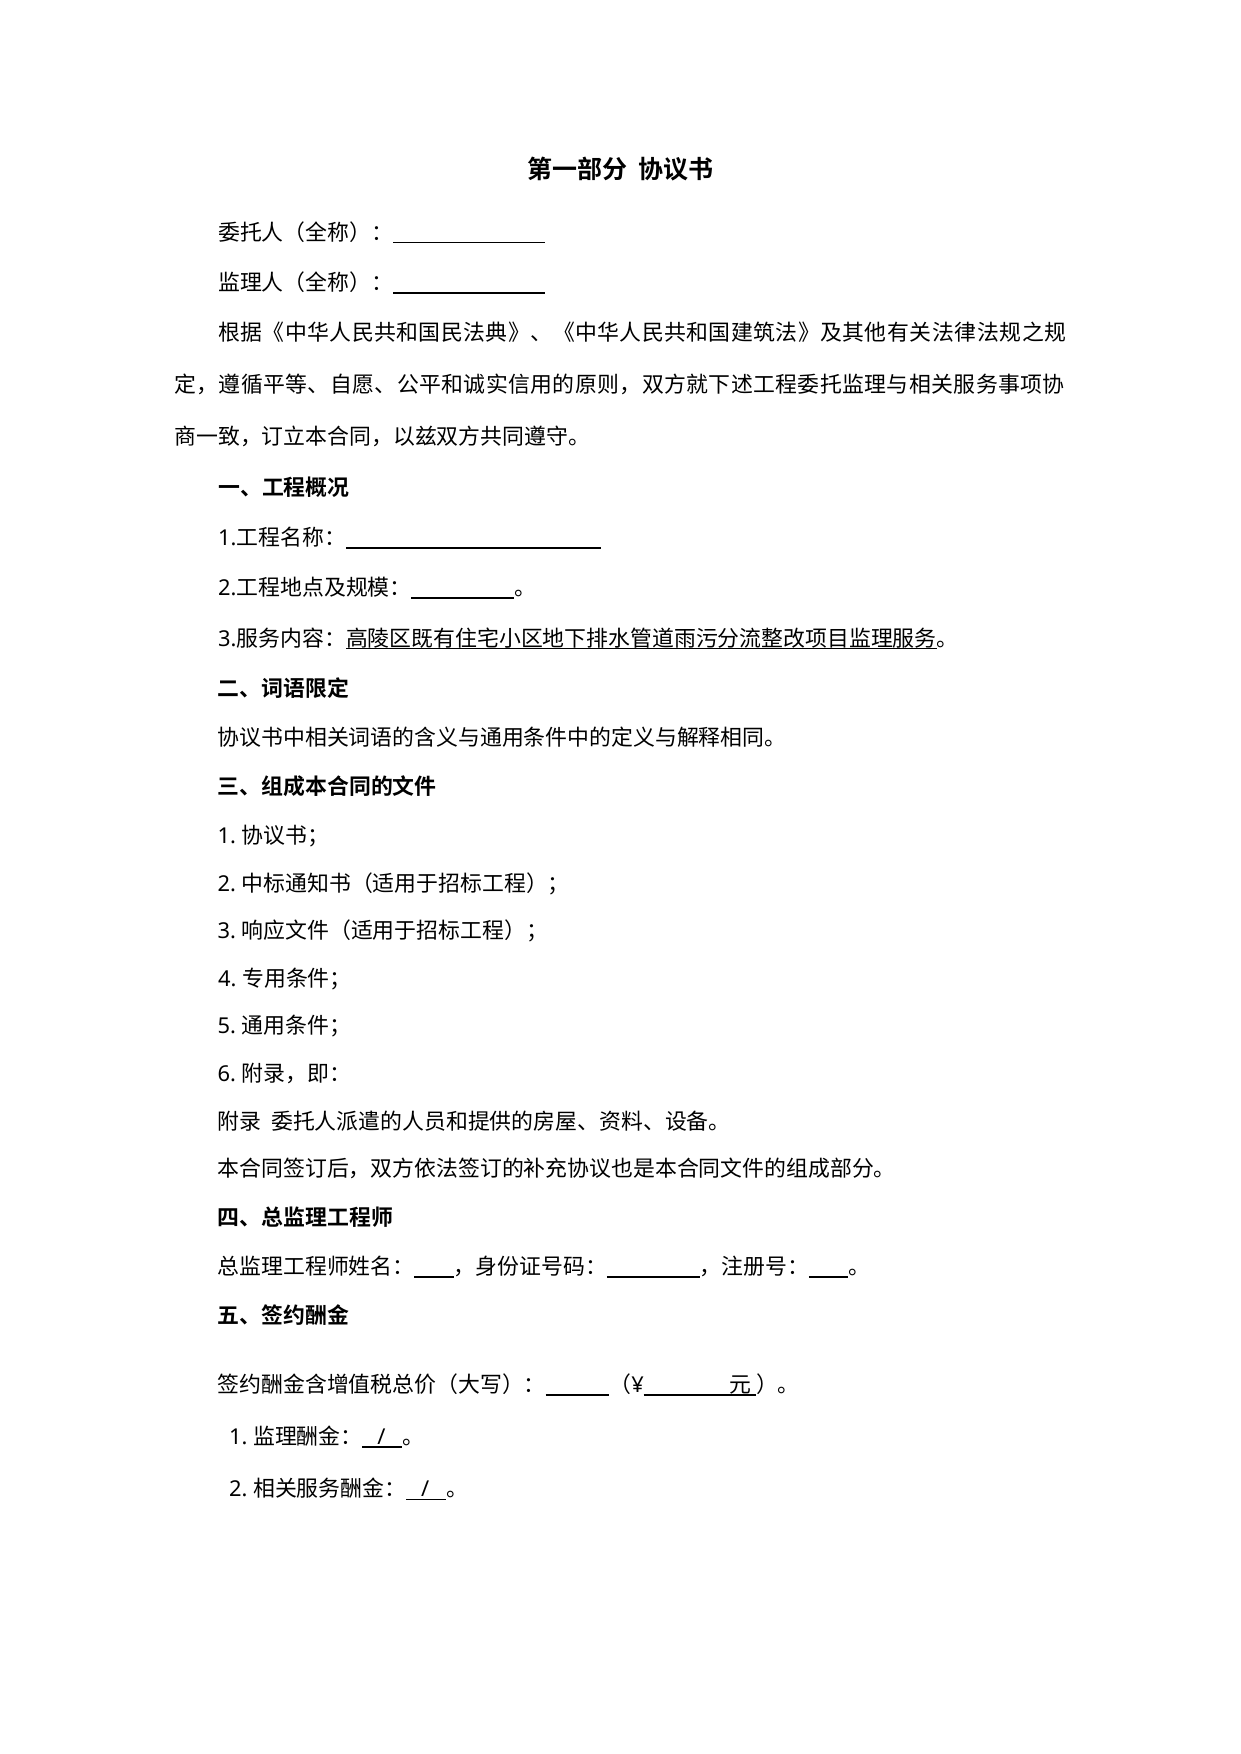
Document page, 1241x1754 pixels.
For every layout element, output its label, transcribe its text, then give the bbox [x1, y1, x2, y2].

text 2.工程地点及规模： 。 [174, 569, 1066, 603]
text 1. 协议书； [174, 818, 1066, 850]
text 5. 通用条件； [174, 1008, 1066, 1040]
text 委托人（全称）： [174, 213, 1066, 248]
text 一、工程概况 [174, 468, 1066, 503]
text 签约酬金含增值税总价（大写）： （¥ 元 ）。 [174, 1347, 1066, 1399]
text 第一部分 协议书 [174, 133, 1066, 203]
text 本合同签订后，双方依法签订的补充协议也是本合同文件的组成部分。 [174, 1151, 1066, 1183]
text 3. 响应文件（适用于招标工程）； [174, 913, 1066, 945]
text 4. 专用条件； [174, 961, 1066, 993]
text 三、组成本合同的文件 [174, 768, 1066, 802]
text 总监理工程师姓名： ，身份证号码： ，注册号： 。 [174, 1249, 1066, 1281]
text 二、词语限定 [174, 670, 1066, 704]
text 2. 中标通知书（适用于招标工程）； [174, 866, 1066, 897]
text 根据《中华人民共和国民法典》、《中华人民共和国建筑法》及其他有关法律法规之规定，遵循平等、自愿、公平和诚实信用的原则，双方就下述工程委托监理与相关服务事项协商一致，订立本合同，以兹双方共同遵守。 [174, 314, 1066, 452]
text 监理人（全称）： [174, 263, 1066, 298]
text 附录 委托人派遣的人员和提供的房屋、资料、设备。 [174, 1104, 1066, 1135]
text 四、总监理工程师 [174, 1199, 1066, 1233]
text 1.工程名称： [174, 518, 1066, 553]
text 1. 监理酬金： / 。 [174, 1399, 1066, 1451]
text 协议书中相关词语的含义与通用条件中的定义与解释相同。 [174, 720, 1066, 752]
text 3.服务内容：高陵区既有住宅小区地下排水管道雨污分流整改项目监理服务。 [174, 619, 1066, 654]
text 6. 附录，即： [174, 1056, 1066, 1088]
text 2. 相关服务酬金： / 。 [174, 1451, 1066, 1503]
text 五、签约酬金 [174, 1297, 1066, 1331]
